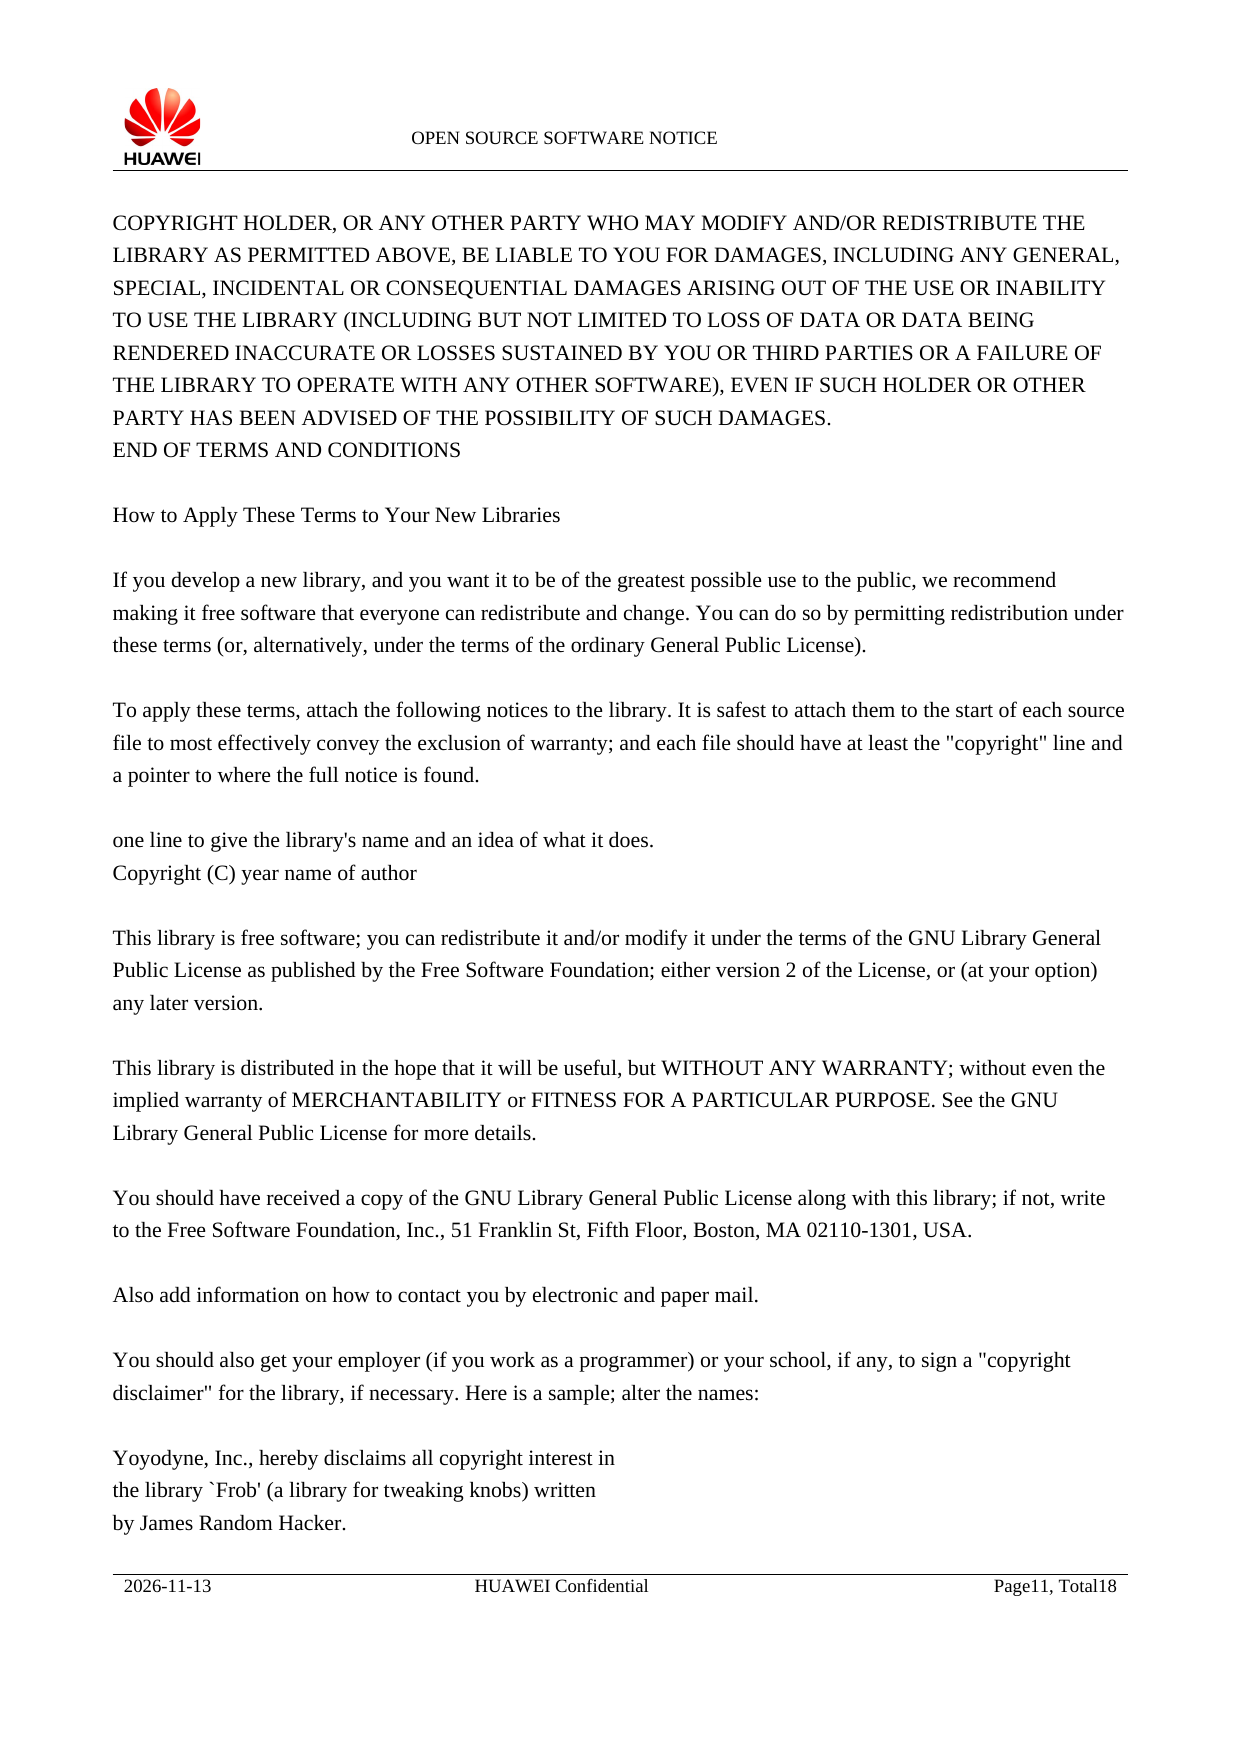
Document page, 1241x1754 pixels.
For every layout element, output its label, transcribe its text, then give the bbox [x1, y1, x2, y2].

picture [124, 88, 201, 165]
